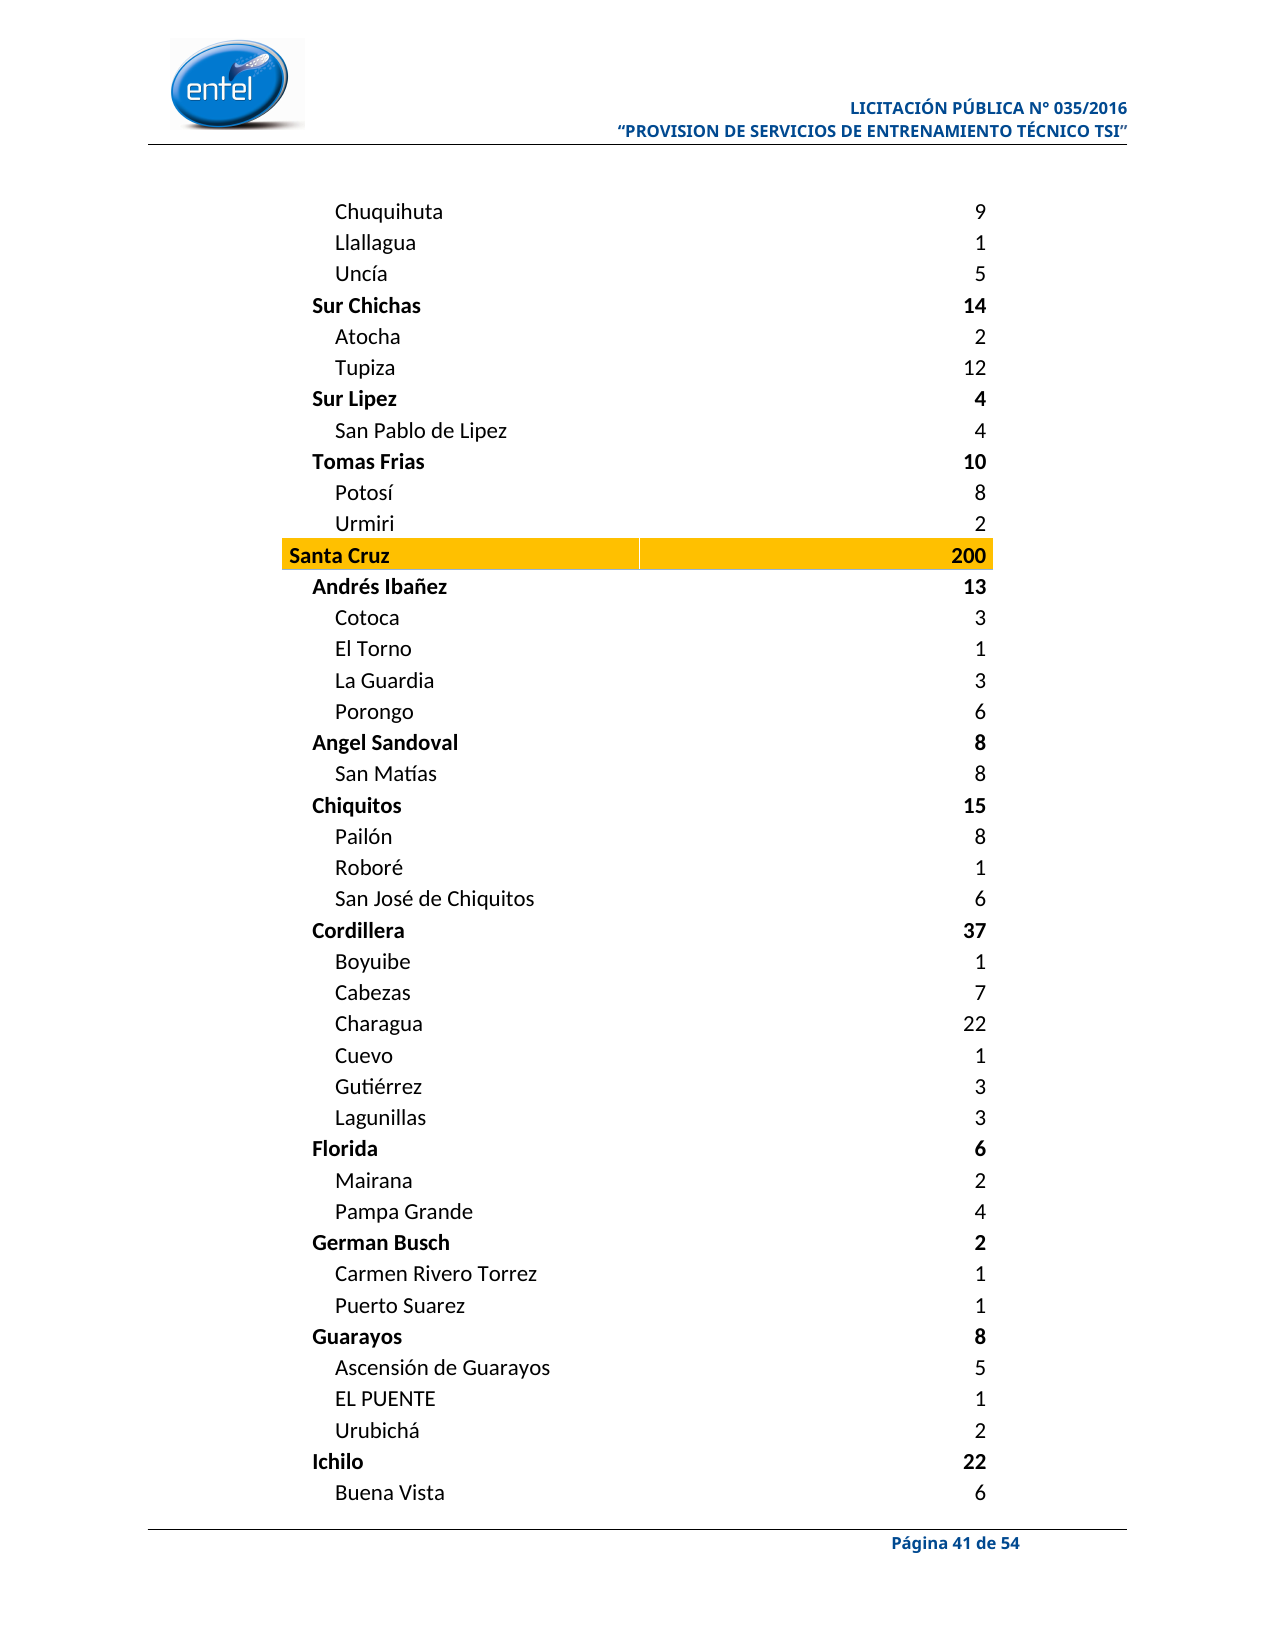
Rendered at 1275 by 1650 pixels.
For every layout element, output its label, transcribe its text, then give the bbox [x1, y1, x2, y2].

table_cell Tomas Frias [282, 444, 639, 475]
table_cell Boyuibe [282, 944, 639, 975]
table_cell Pampa Grande [282, 1194, 639, 1225]
table_cell Ichilo [282, 1444, 639, 1475]
table_cell 1 [640, 1288, 993, 1319]
table_cell Mairana [282, 1163, 639, 1194]
table_cell Chiquitos [282, 788, 639, 819]
table_cell 2 [640, 1413, 993, 1444]
picture [170, 38, 305, 130]
table_cell Gutiérrez [282, 1069, 639, 1100]
table_cell 2 [640, 319, 993, 350]
table_cell Cuevo [282, 1038, 639, 1069]
table_cell 1 [640, 631, 993, 663]
table_cell 22 [640, 1006, 993, 1038]
table_cell 1 [640, 1256, 993, 1288]
table_cell 8 [640, 475, 993, 506]
table_cell 7 [640, 975, 993, 1006]
table_cell 2 [640, 506, 993, 538]
table_cell Santa Cruz [282, 538, 639, 569]
table_cell Pailón [282, 819, 639, 850]
table_cell 8 [640, 725, 993, 756]
table_cell 1 [640, 225, 993, 256]
table_cell San José de Chiquitos [282, 881, 639, 913]
table_cell 8 [640, 1319, 993, 1350]
table_cell Potosí [282, 475, 639, 506]
table_cell 3 [640, 600, 993, 631]
table_cell 6 [640, 881, 993, 913]
table_cell EL PUENTE [282, 1381, 639, 1413]
table_cell 3 [640, 1069, 993, 1100]
table_cell Cotoca [282, 600, 639, 631]
table_cell 14 [640, 288, 993, 319]
table_cell 9 [640, 194, 993, 225]
table_cell San Pablo de Lipez [282, 413, 639, 444]
table_cell 2 [640, 1225, 993, 1256]
table_cell 8 [640, 756, 993, 788]
table_cell 6 [640, 694, 993, 725]
table_cell Cordillera [282, 913, 639, 944]
table_cell La Guardia [282, 663, 639, 694]
table_cell 10 [640, 444, 993, 475]
table_cell 1 [640, 850, 993, 881]
table_cell 3 [640, 1100, 993, 1131]
table_cell 4 [640, 413, 993, 444]
table_cell Urmiri [282, 506, 639, 538]
table_cell Puerto Suarez [282, 1288, 639, 1319]
table_cell 6 [640, 1131, 993, 1163]
table_cell Carmen Rivero Torrez [282, 1256, 639, 1288]
table_cell 1 [640, 944, 993, 975]
table_cell Urubichá [282, 1413, 639, 1444]
table_cell Porongo [282, 694, 639, 725]
table_cell 1 [640, 1381, 993, 1413]
table_cell Atocha [282, 319, 639, 350]
table_cell 37 [640, 913, 993, 944]
table_cell 4 [640, 1194, 993, 1225]
table_cell Florida [282, 1131, 639, 1163]
table_cell 8 [640, 819, 993, 850]
table_cell 5 [640, 256, 993, 288]
table_cell Buena Vista [282, 1475, 639, 1506]
table_cell El Torno [282, 631, 639, 663]
table_cell 5 [640, 1350, 993, 1381]
table_cell Angel Sandoval [282, 725, 639, 756]
table_cell 15 [640, 788, 993, 819]
table_cell Andrés Ibañez [282, 570, 639, 600]
table_cell Roboré [282, 850, 639, 881]
table_cell Uncía [282, 256, 639, 288]
table_cell German Busch [282, 1225, 639, 1256]
table_cell 3 [640, 663, 993, 694]
table_cell 6 [640, 1475, 993, 1506]
table_cell 12 [640, 350, 993, 381]
table_cell Sur Lipez [282, 381, 639, 413]
table_cell 13 [640, 570, 993, 600]
table_cell 4 [640, 381, 993, 413]
table_cell Lagunillas [282, 1100, 639, 1131]
table_cell Cabezas [282, 975, 639, 1006]
table_cell Ascensión de Guarayos [282, 1350, 639, 1381]
table_cell Tupiza [282, 350, 639, 381]
table_cell Sur Chichas [282, 288, 639, 319]
table_cell San Matías [282, 756, 639, 788]
table_cell Guarayos [282, 1319, 639, 1350]
table_cell Llallagua [282, 225, 639, 256]
table_cell 22 [640, 1444, 993, 1475]
table_cell 1 [640, 1038, 993, 1069]
table_cell Chuquihuta [282, 194, 639, 225]
table_cell 200 [640, 538, 993, 569]
table_cell 2 [640, 1163, 993, 1194]
table_cell Charagua [282, 1006, 639, 1038]
